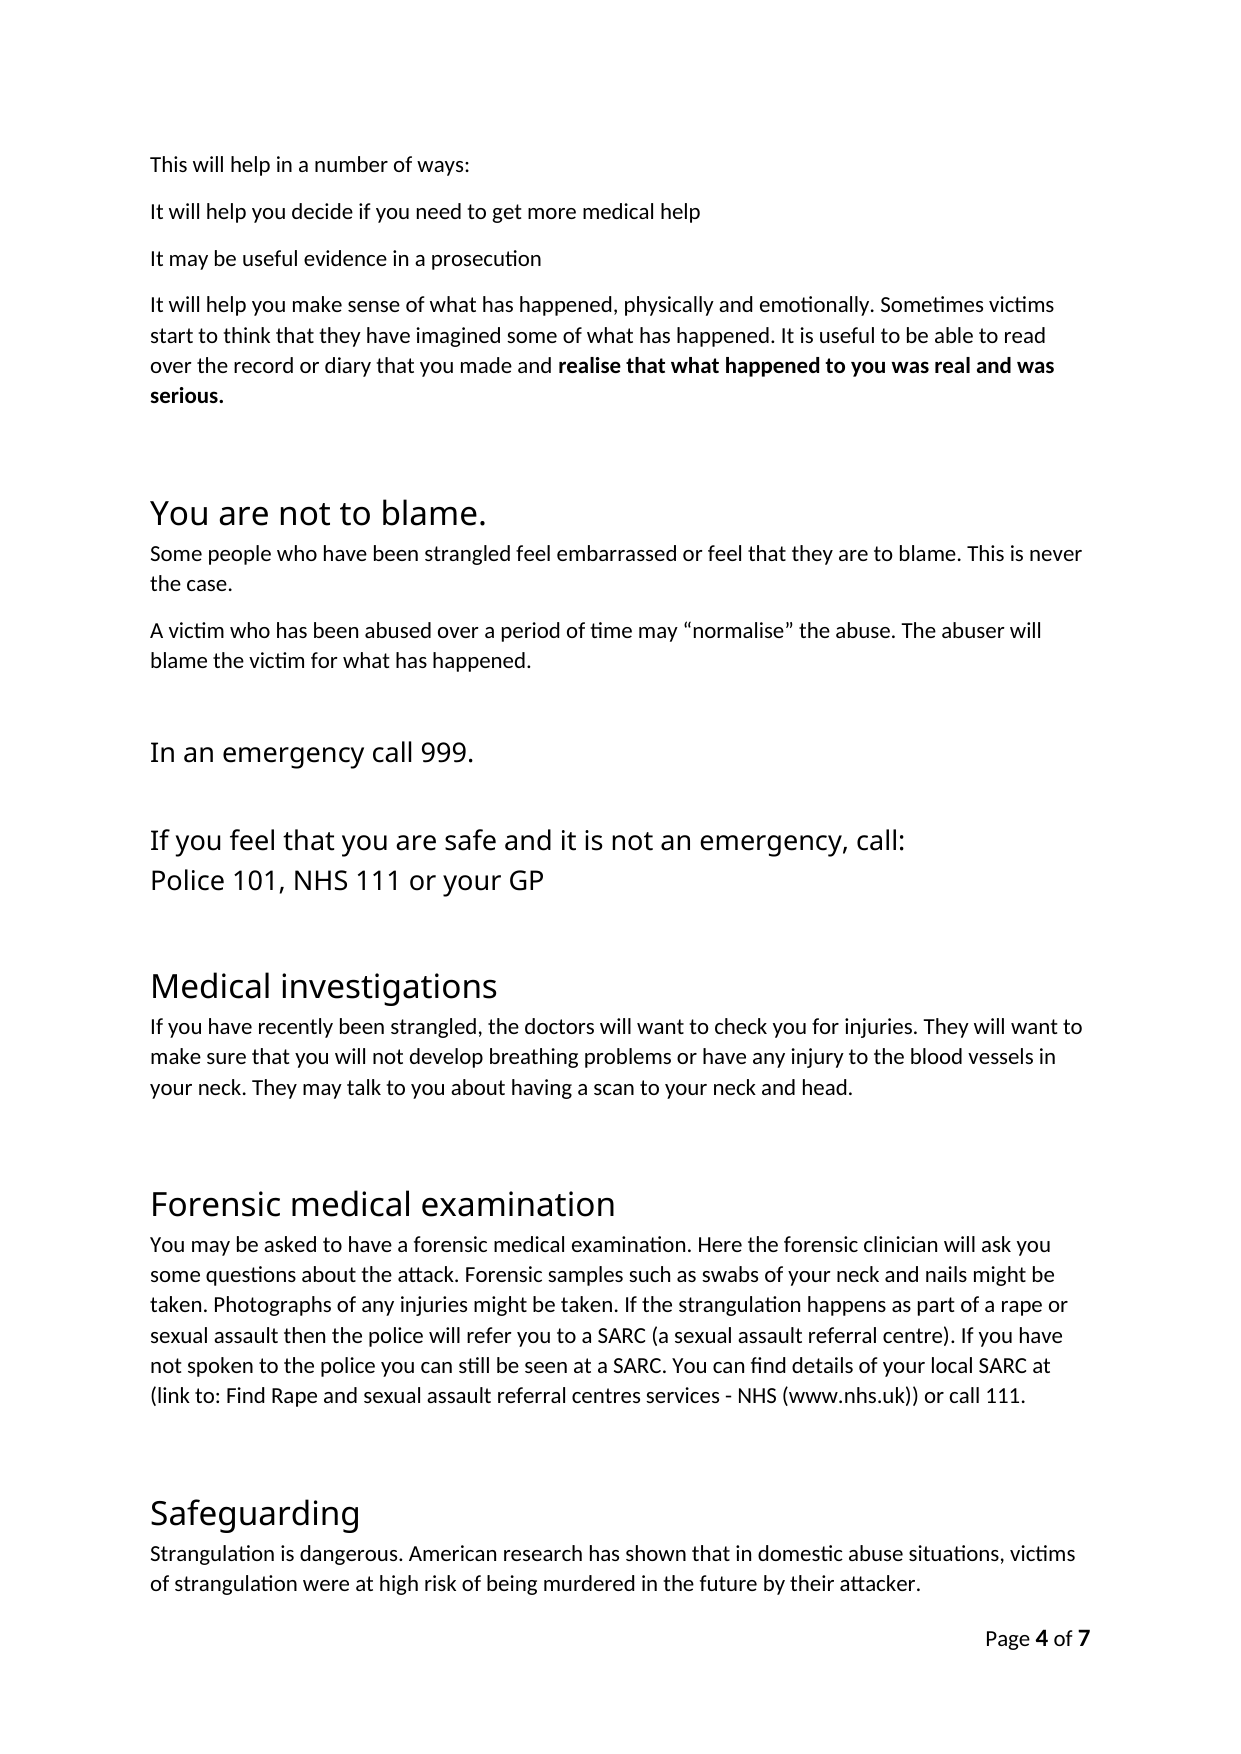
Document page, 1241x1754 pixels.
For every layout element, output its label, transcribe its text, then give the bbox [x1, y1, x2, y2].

text It may be useful evidence in a prosecution [150, 244, 1090, 272]
text If you have recently been strangled, the doctors will want to check you for injuries. They will want to make sure that you will not develop breathing problems or have any injury to the blood vessels in your neck. They may talk to you about having a scan to your neck and head. [150, 1012, 1090, 1101]
subtitle You are not to blame. [150, 490, 1090, 535]
text A victim who has been abused over a period of time may “normalise” the abuse. The abuser will blame the victim for what has happened. [150, 616, 1090, 674]
subtitle If you feel that you are safe and it is not an emergency, call: Police 101, NHS 111 or your GP [150, 822, 1090, 898]
text It will help you decide if you need to get more medical help [150, 197, 1090, 225]
subtitle Forensic medical examination [150, 1181, 1090, 1227]
text It will help you make sense of what has happened, physically and emotionally. Sometimes victims start to think that they have imagined some of what has happened. It is useful to be able to read over the record or diary that you made and realise that what happened to you was real and was serious. [150, 291, 1090, 409]
subtitle In an emergency call 999. [150, 734, 1090, 771]
text Strangulation is dangerous. American research has shown that in domestic abuse situations, victims of strangulation were at high risk of being murdered in the future by their attacker. [150, 1539, 1090, 1597]
text Some people who have been strangled feel embarrassed or feel that they are to blame. This is never the case. [150, 539, 1090, 597]
subtitle Safeguarding [150, 1490, 1090, 1535]
text You may be asked to have a forensic medical examination. Here the forensic clinician will ask you some questions about the attack. Forensic samples such as swabs of your neck and nails might be taken. Photographs of any injuries might be taken. If the strangulation happens as part of a rape or sexual assault then the police will refer you to a SARC (a sexual assault referral centre). If you have not spoken to the police you can still be seen at a SARC. You can find details of your local SARC at (link to: Find Rape and sexual assault referral centres services - NHS (www.nhs.uk)) or call 111. [150, 1230, 1090, 1409]
subtitle Medical investigations [150, 963, 1090, 1009]
text This will help in a number of ways: [150, 150, 1090, 178]
